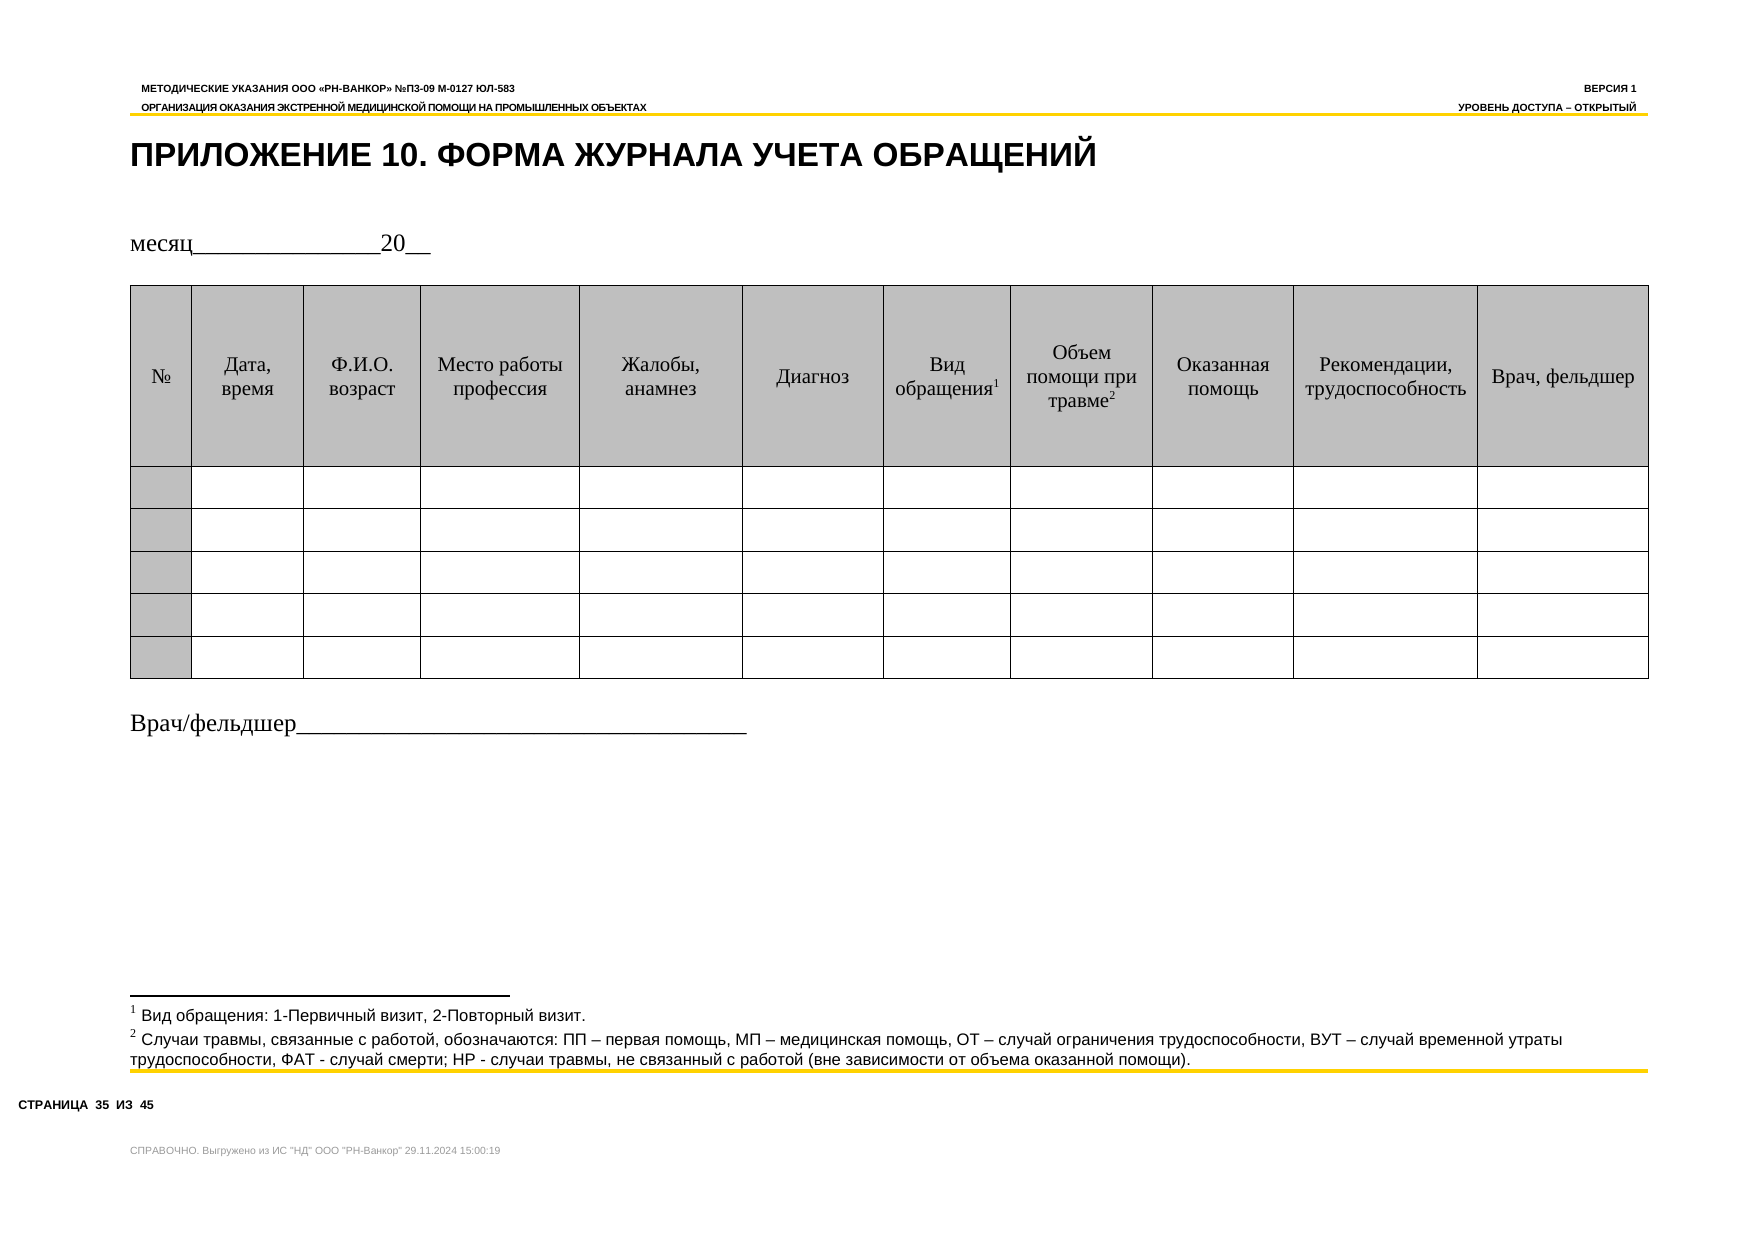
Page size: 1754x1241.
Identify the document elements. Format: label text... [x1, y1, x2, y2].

table_cell [580, 509, 742, 551]
table_header Оказанная помощь [1153, 286, 1293, 466]
table_cell [1294, 467, 1477, 508]
table_cell [1294, 594, 1477, 636]
table_cell [192, 637, 303, 678]
table_cell [421, 552, 579, 593]
table_cell [192, 467, 303, 508]
table_header Место работы профессия [421, 286, 579, 466]
table_cell [580, 552, 742, 593]
table_cell [580, 467, 742, 508]
table_header Вид обращения [884, 286, 1010, 466]
table_cell [743, 552, 883, 593]
table_cell [1011, 467, 1152, 508]
table_cell [743, 467, 883, 508]
table_cell [421, 467, 579, 508]
table_cell [304, 467, 420, 508]
table_cell [421, 509, 579, 551]
table_cell [1478, 552, 1648, 593]
table_cell [131, 552, 191, 593]
table_header Ф.И.О. возраст [304, 286, 420, 466]
table_cell [1153, 637, 1293, 678]
table_header Дата, время [192, 286, 303, 466]
table_cell [580, 594, 742, 636]
table_cell [131, 637, 191, 678]
table_cell [131, 594, 191, 636]
table_cell [304, 509, 420, 551]
table_cell [1153, 594, 1293, 636]
table_cell [421, 637, 579, 678]
table_cell [884, 467, 1010, 508]
text месяц_______________20__ [130, 228, 1648, 256]
table_cell [1011, 637, 1152, 678]
table_cell [1011, 509, 1152, 551]
table_header Рекомендации, трудоспособность [1294, 286, 1477, 466]
table_cell [421, 594, 579, 636]
table_cell [1478, 637, 1648, 678]
table_cell [192, 552, 303, 593]
table_cell [131, 509, 191, 551]
table_header Объем помощи при травме [1011, 286, 1152, 466]
table_cell [1153, 467, 1293, 508]
table_header № [131, 286, 191, 466]
text ПРИЛОЖЕНИЕ 10. ФОРМА ЖУРНАЛА УЧЕТА ОБРАЩЕНИЙ [130, 136, 1648, 174]
table_cell [1478, 594, 1648, 636]
table_cell [131, 467, 191, 508]
text Врач/фельдшер____________________________________ [130, 708, 1648, 736]
table_cell [192, 509, 303, 551]
table_cell [1011, 552, 1152, 593]
table_cell [1153, 552, 1293, 593]
table_cell [1294, 637, 1477, 678]
table_cell [1478, 509, 1648, 551]
table_cell [1294, 552, 1477, 593]
table_cell [304, 594, 420, 636]
table_cell [1478, 467, 1648, 508]
table_header Врач, фельдшер [1478, 286, 1648, 466]
table_cell [192, 594, 303, 636]
table_cell [884, 637, 1010, 678]
table_cell [1011, 594, 1152, 636]
table_cell [884, 552, 1010, 593]
table_header Жалобы, анамнез [580, 286, 742, 466]
table_cell [743, 594, 883, 636]
table_cell [1153, 509, 1293, 551]
table_cell [884, 509, 1010, 551]
table_cell [1294, 509, 1477, 551]
table_cell [743, 637, 883, 678]
table_cell [304, 637, 420, 678]
table_cell [743, 509, 883, 551]
table_cell [304, 552, 420, 593]
table_cell [580, 637, 742, 678]
table_cell [884, 594, 1010, 636]
table_header Диагноз [743, 286, 883, 466]
